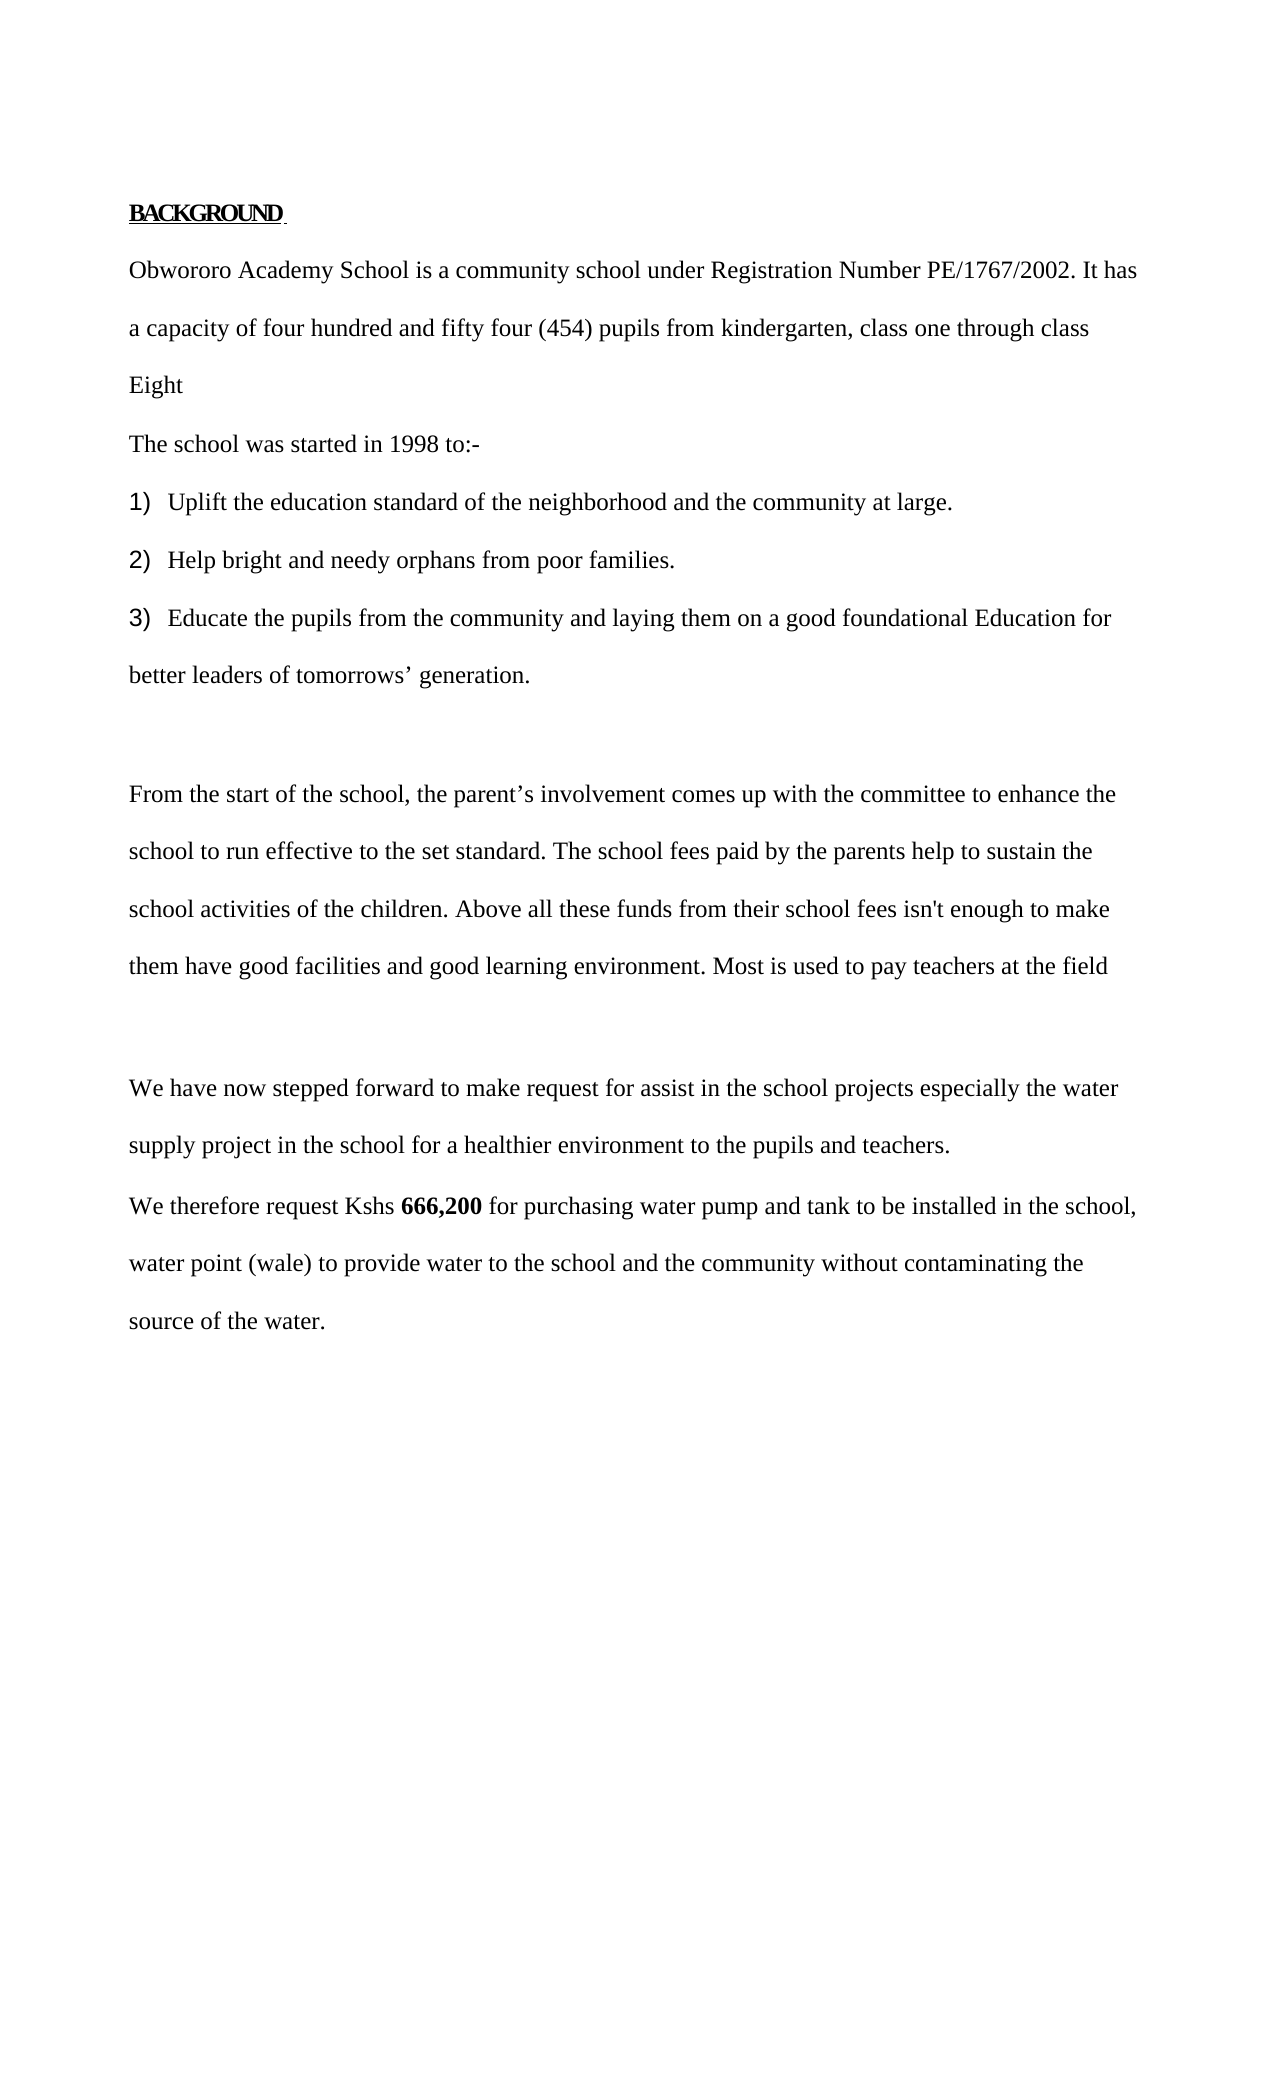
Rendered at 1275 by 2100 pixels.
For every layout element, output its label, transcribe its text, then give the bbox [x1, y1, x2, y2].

list Help bright and needy orphans from poor families. [129, 545, 1143, 574]
text From the start of the school, the parent’s involvement comes up with the committee to enhance the school to run effective to the set standard. The school fees paid by the parents help to sustain the school activities of the children. Above all these funds from their school fees isn't enough to make them have good facilities and good learning environment. Most is used to pay teachers at the field [129, 779, 1143, 980]
text We therefore request Kshs 666,200 for purchasing water pump and tank to be installed in the school, water point (wale) to provide water to the school and the community without contaminating the source of the water. [129, 1191, 1140, 1334]
list Educate the pupils from the community and laying them on a good foundational Education for better leaders of tomorrows’ generation. [129, 602, 1143, 689]
text BACKGROUND [129, 198, 1143, 227]
text We have now stepped forward to make request for assist in the school projects especially the water supply project in the school for a healthier environment to the pupils and teachers. [129, 1073, 1143, 1159]
text Obwororo Academy School is a community school under Registration Number PE/1767/2002. It has a capacity of four hundred and fifty four (454) pupils from kindergarten, class one through class Eight [129, 256, 1143, 399]
text The school was started in 1998 to:- [129, 429, 1143, 458]
list Uplift the education standard of the neighborhood and the community at large. [129, 487, 1143, 516]
